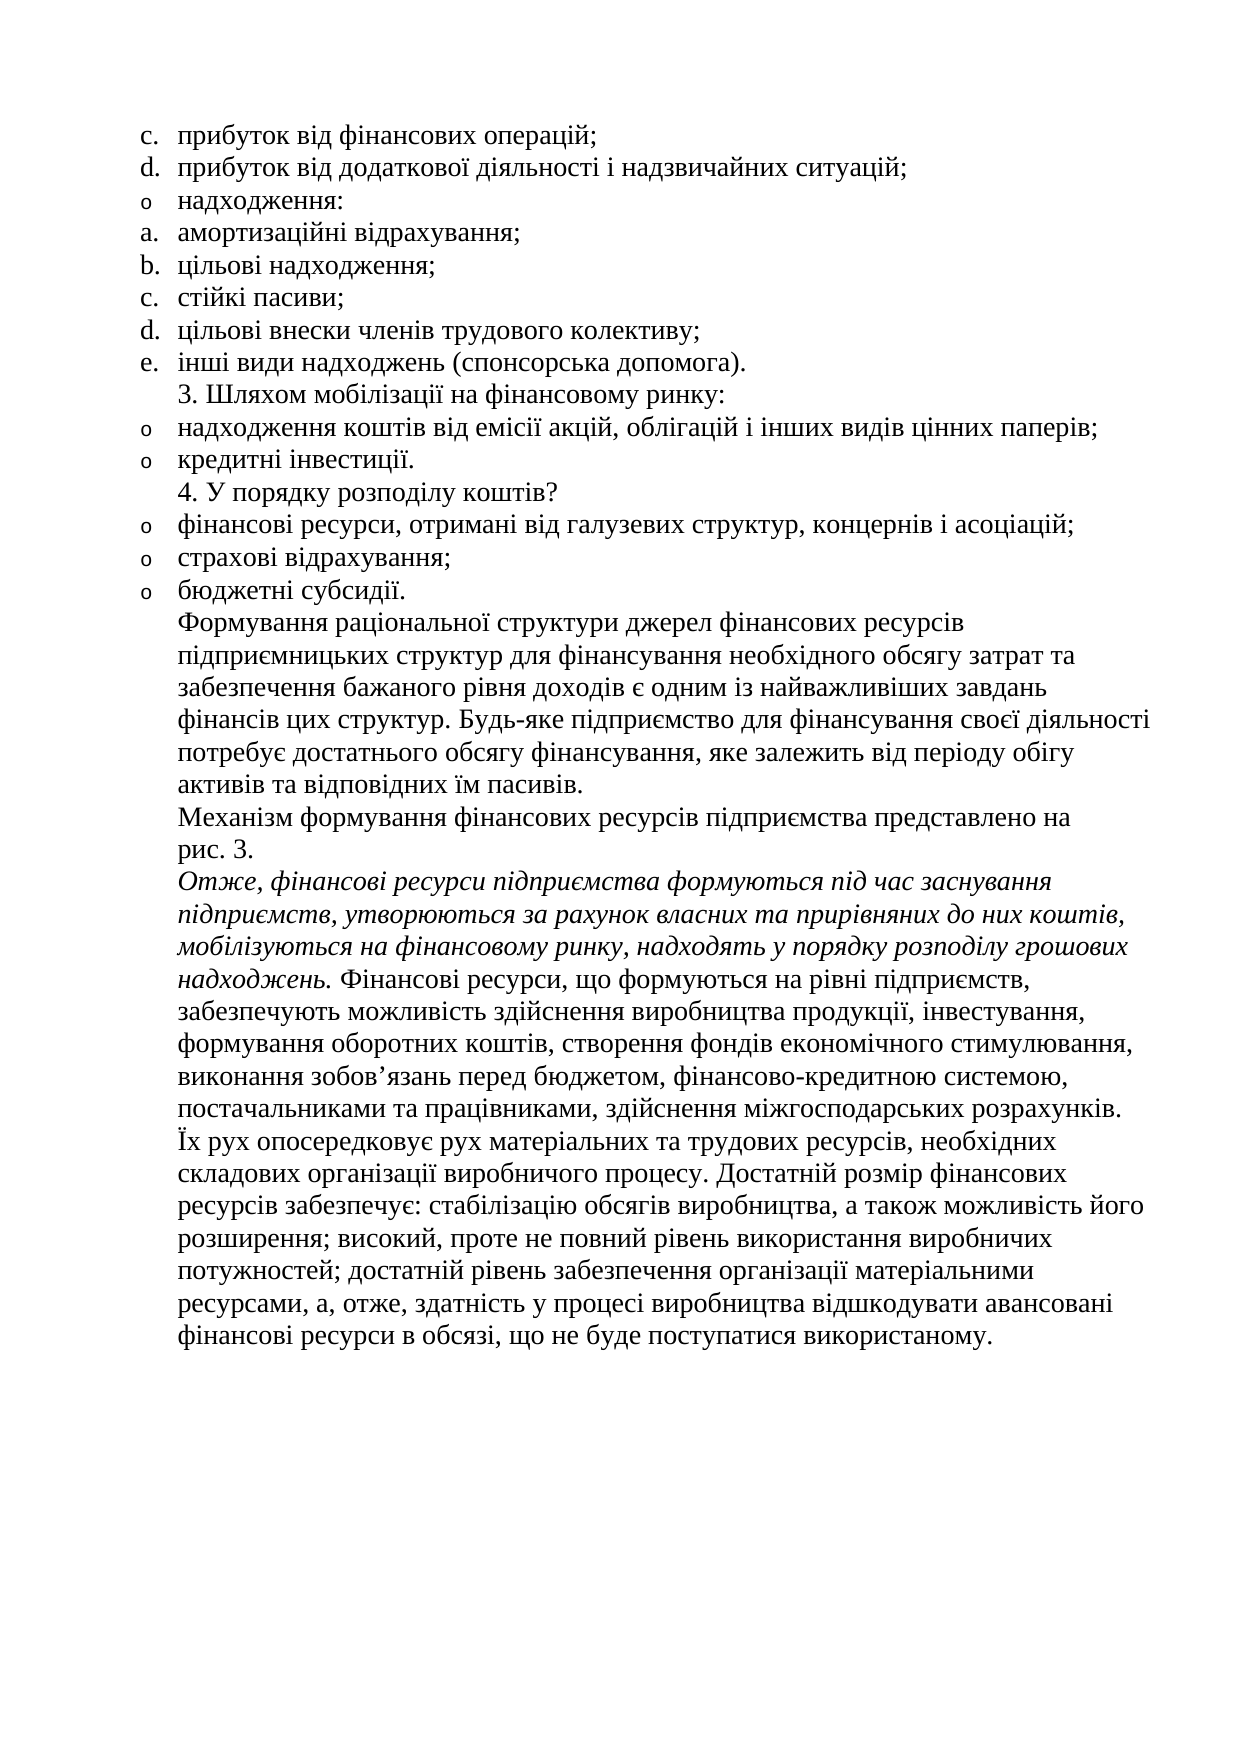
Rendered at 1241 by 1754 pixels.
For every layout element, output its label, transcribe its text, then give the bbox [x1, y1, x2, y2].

list бюджетні субсидії. [140, 573, 1152, 605]
list кредитні інвестиції. [140, 442, 1152, 475]
text Формування раціональної структури джерел фінансових ресурсів підприємницьких структур для фінансування необхідного обсягу затрат та забезпечення бажаного рівня доходів є одним із найважливіших завдань фінансів цих структур. Будь-яке підприємство для фінансування своєї діяльності потребує достатнього обсягу фінансування, яке залежить від періоду обігу активів та відповідних їм пасивів. [177, 605, 1152, 800]
list надходження коштів від емісії акцій, облігацій і інших видів цінних паперів; [140, 410, 1152, 442]
text 3. Шляхом мобілізації на фінансовому ринку: [177, 377, 1152, 410]
list амортизаційні відрахування; [140, 216, 1152, 248]
list прибуток від фінансових операцій; [140, 118, 1152, 151]
list цільові надходження; [140, 248, 1152, 280]
list прибуток від додаткової діяльності і надзвичайних ситуацій; [140, 151, 1152, 183]
text 4. У порядку розподілу коштів? [177, 475, 1152, 507]
list стійкі пасиви; [140, 280, 1152, 313]
list цільові внески членів трудового колективу; [140, 313, 1152, 345]
text Механізм формування фінансових ресурсів підприємства представлено на рис. 3. [177, 800, 1152, 864]
list інші види надходжень (спонсорська допомога). [140, 345, 1152, 377]
text Отже, фінансові ресурси підприємства формуються під час заснування підприємств, утворюються за рахунок власних та прирівняних до них коштів, мобілізуються на фінансовому ринку, надходять у порядку розподілу грошових надходжень. Фінансові ресурси, що формуються на рівні підприємств, забезпечують можливість здійснення виробництва продукції, інвестування, формування оборотних коштів, створення фондів економічного стимулювання, виконання зобов’язань перед бюджетом, фінансово-кредитною системою, постачальниками та працівниками, здійснення міжгосподарських розрахунків. Їх рух опосередковує рух матеріальних та трудових ресурсів, необхідних складових організації виробничого процесу. Достатній розмір фінансових ресурсів забезпечує: стабілізацію обсягів виробництва, а також можливість його розширення; високий, проте не повний рівень використання виробничих потужностей; достатній рівень забезпечення організації матеріальними ресурсами, а, отже, здатність у процесі виробництва відшкодувати авансовані фінансові ресурси в обсязі, що не буде поступатися використаному. [177, 864, 1152, 1350]
list надходження: [140, 183, 1152, 216]
list страхові відрахування; [140, 540, 1152, 573]
list фінансові ресурси, отримані від галузевих структур, концернів і асоціацій; [140, 507, 1152, 540]
